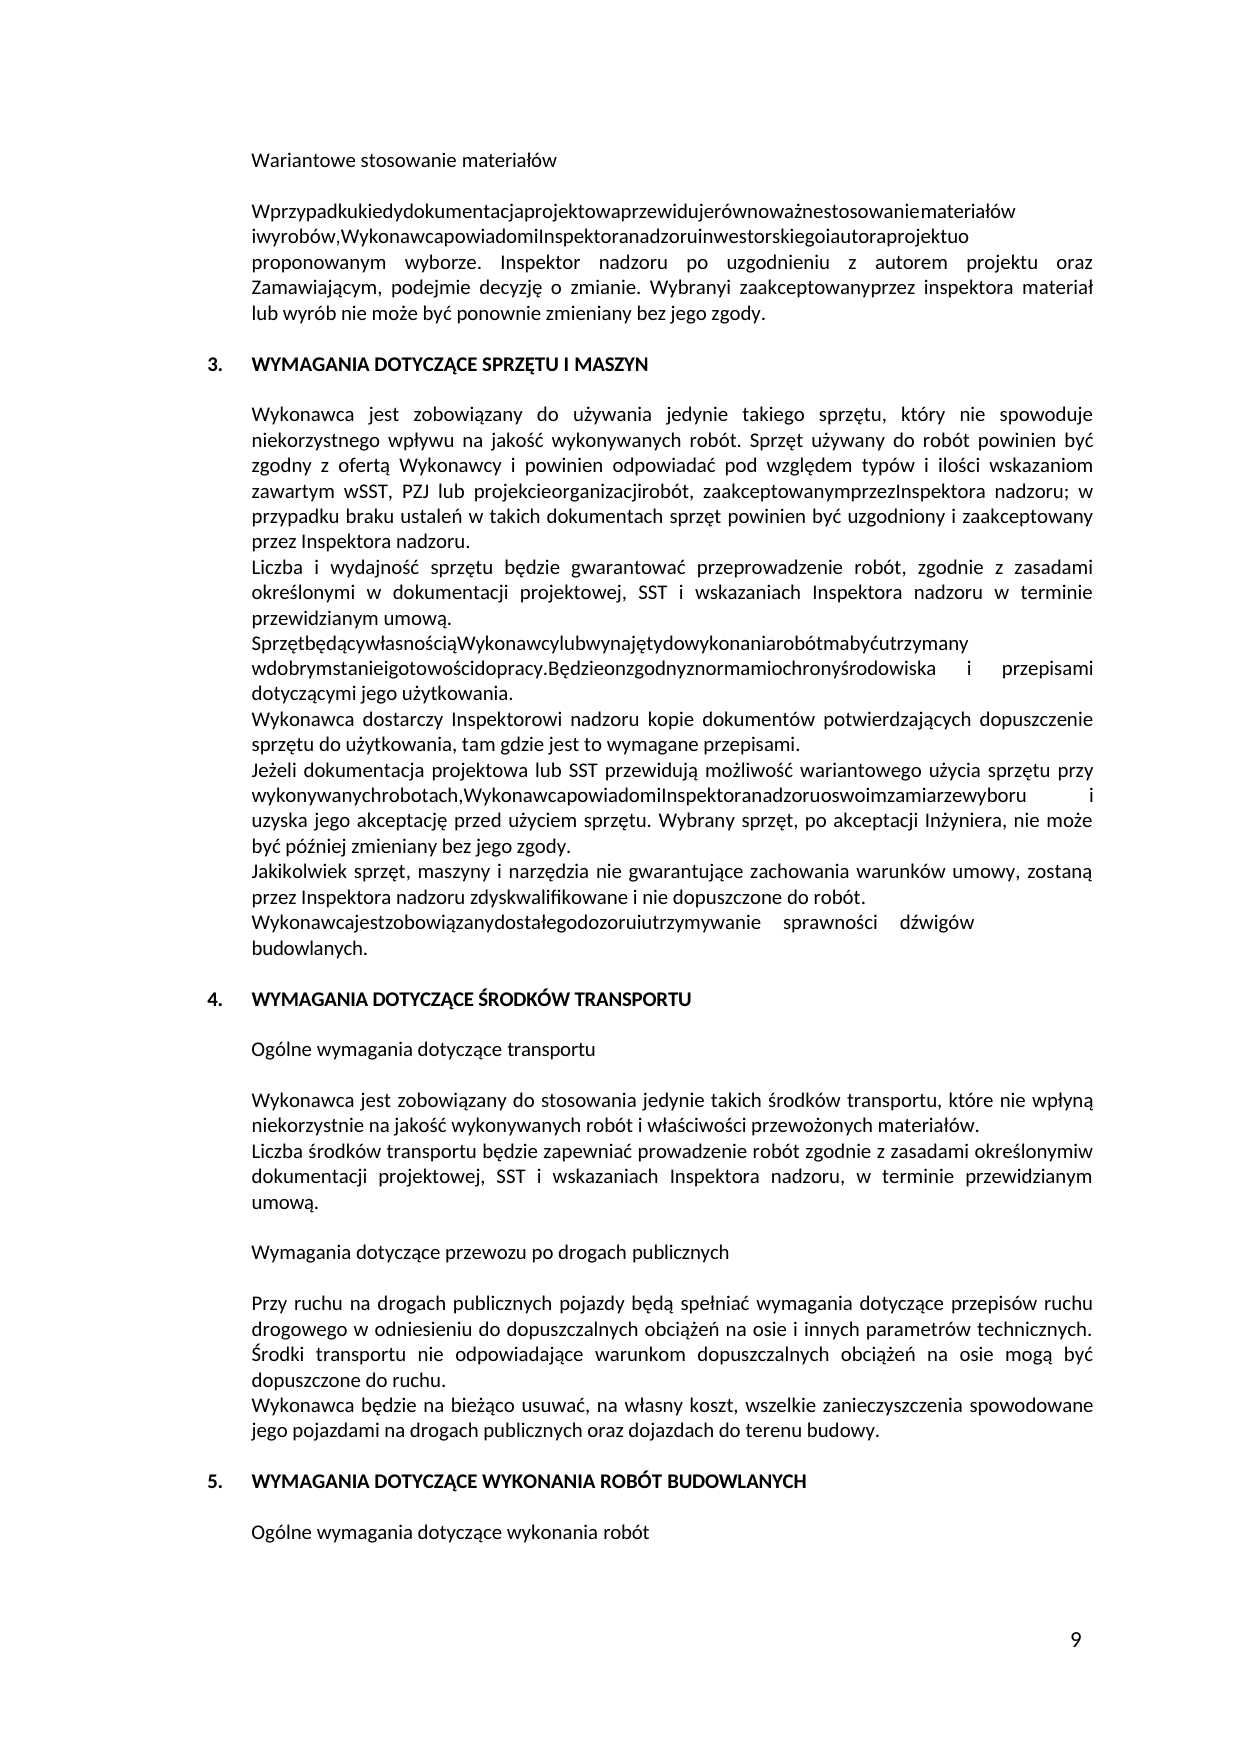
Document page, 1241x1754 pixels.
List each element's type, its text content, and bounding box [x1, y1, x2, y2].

list Ogólne wymagania dotyczące transportu [207, 1036, 1157, 1062]
list Wariantowe stosowanie materiałów [207, 147, 1157, 173]
text Wykonawca jest zobowiązany do używania jedynie takiego sprzętu, który nie spowoduje niekorzystnego wpływu na jakość wykonywanych robót. Sprzęt używany do robót powinien być zgodny z ofertą Wykonawcy i powinien odpowiadać pod względem typów i ilości wskazaniom zawartym wSST, PZJ lub projekcieorganizacjirobót, zaakceptowanymprzezInspektora nadzoru; w przypadku braku ustaleń w takich dokumentach sprzęt powinien być uzgodniony i zaakceptowany przez Inspektora nadzoru. [251, 402, 1094, 554]
list Wymagania dotyczące przewozu po drogach publicznych [207, 1239, 1157, 1265]
text Przy ruchu na drogach publicznych pojazdy będą spełniać wymagania dotyczące przepisów ruchu drogowego w odniesieniu do dopuszczalnych obciążeń na osie i innych parametrów technicznych. Środki transportu nie odpowiadające warunkom dopuszczalnych obciążeń na osie mogą być dopuszczone do ruchu. [251, 1291, 1094, 1392]
text iwyrobów,WykonawcapowiadomiInspektoranadzoruinwestorskiegoiautoraprojektuo proponowanym wyborze. Inspektor nadzoru po uzgodnieniu z autorem projektu oraz Zamawiającym, podejmie decyzję o zmianie. Wybranyi zaakceptowanyprzez inspektora materiał lub wyrób nie może być ponownie zmieniany bez jego zgody. [251, 224, 1094, 325]
text Wykonawca jest zobowiązany do stosowania jedynie takich środków transportu, które nie wpłyną niekorzystnie na jakość wykonywanych robót i właściwości przewożonych materiałów. [251, 1087, 1094, 1138]
list Ogólne wymagania dotyczące wykonania robót [207, 1519, 1157, 1545]
list WYMAGANIA DOTYCZĄCE SPRZĘTU I MASZYN [207, 351, 1157, 376]
list WYMAGANIA DOTYCZĄCE ŚRODKÓW TRANSPORTU [207, 986, 1157, 1011]
text Liczba środków transportu będzie zapewniać prowadzenie robót zgodnie z zasadami określonymiw dokumentacji projektowej, SST i wskazaniach Inspektora nadzoru, w terminie przewidzianym umową. [251, 1138, 1094, 1214]
text Wykonawca będzie na bieżąco usuwać, na własny koszt, wszelkie zanieczyszczenia spowodowane jego pojazdami na drogach publicznych oraz dojazdach do terenu budowy. [251, 1392, 1095, 1443]
text Wprzypadkukiedydokumentacjaprojektowaprzewidujerównoważnestosowaniemateriałów [251, 198, 1157, 224]
text Jakikolwiek sprzęt, maszyny i narzędzia nie gwarantujące zachowania warunków umowy, zostaną przez Inspektora nadzoru zdyskwalifikowane i nie dopuszczone do robót. [251, 858, 1094, 909]
text Wykonawcajestzobowiązanydostałegodozoruiutrzymywanie sprawności dźwigów budowlanych. [251, 909, 975, 960]
text SprzętbędącywłasnościąWykonawcylubwynajętydowykonaniarobótmabyćutrzymany wdobrymstanieigotowościdopracy.Będzieonzgodnyznormamiochronyśrodowiska i przepisami dotyczącymi jego użytkowania. [251, 631, 1094, 706]
text Liczba i wydajność sprzętu będzie gwarantować przeprowadzenie robót, zgodnie z zasadami określonymi w dokumentacji projektowej, SST i wskazaniach Inspektora nadzoru w terminie przewidzianym umową. [251, 554, 1094, 630]
text Wykonawca dostarczy Inspektorowi nadzoru kopie dokumentów potwierdzających dopuszczenie sprzętu do użytkowania, tam gdzie jest to wymagane przepisami. [251, 706, 1095, 757]
text Jeżeli dokumentacja projektowa lub SST przewidują możliwość wariantowego użycia sprzętu przy wykonywanychrobotach,WykonawcapowiadomiInspektoranadzoruoswoimzamiarzewyboru i uzyska jego akceptację przed użyciem sprzętu. Wybrany sprzęt, po akceptacji Inżyniera, nie może być później zmieniany bez jego zgody. [251, 757, 1095, 858]
list WYMAGANIA DOTYCZĄCE WYKONANIA ROBÓT BUDOWLANYCH [207, 1468, 1157, 1494]
